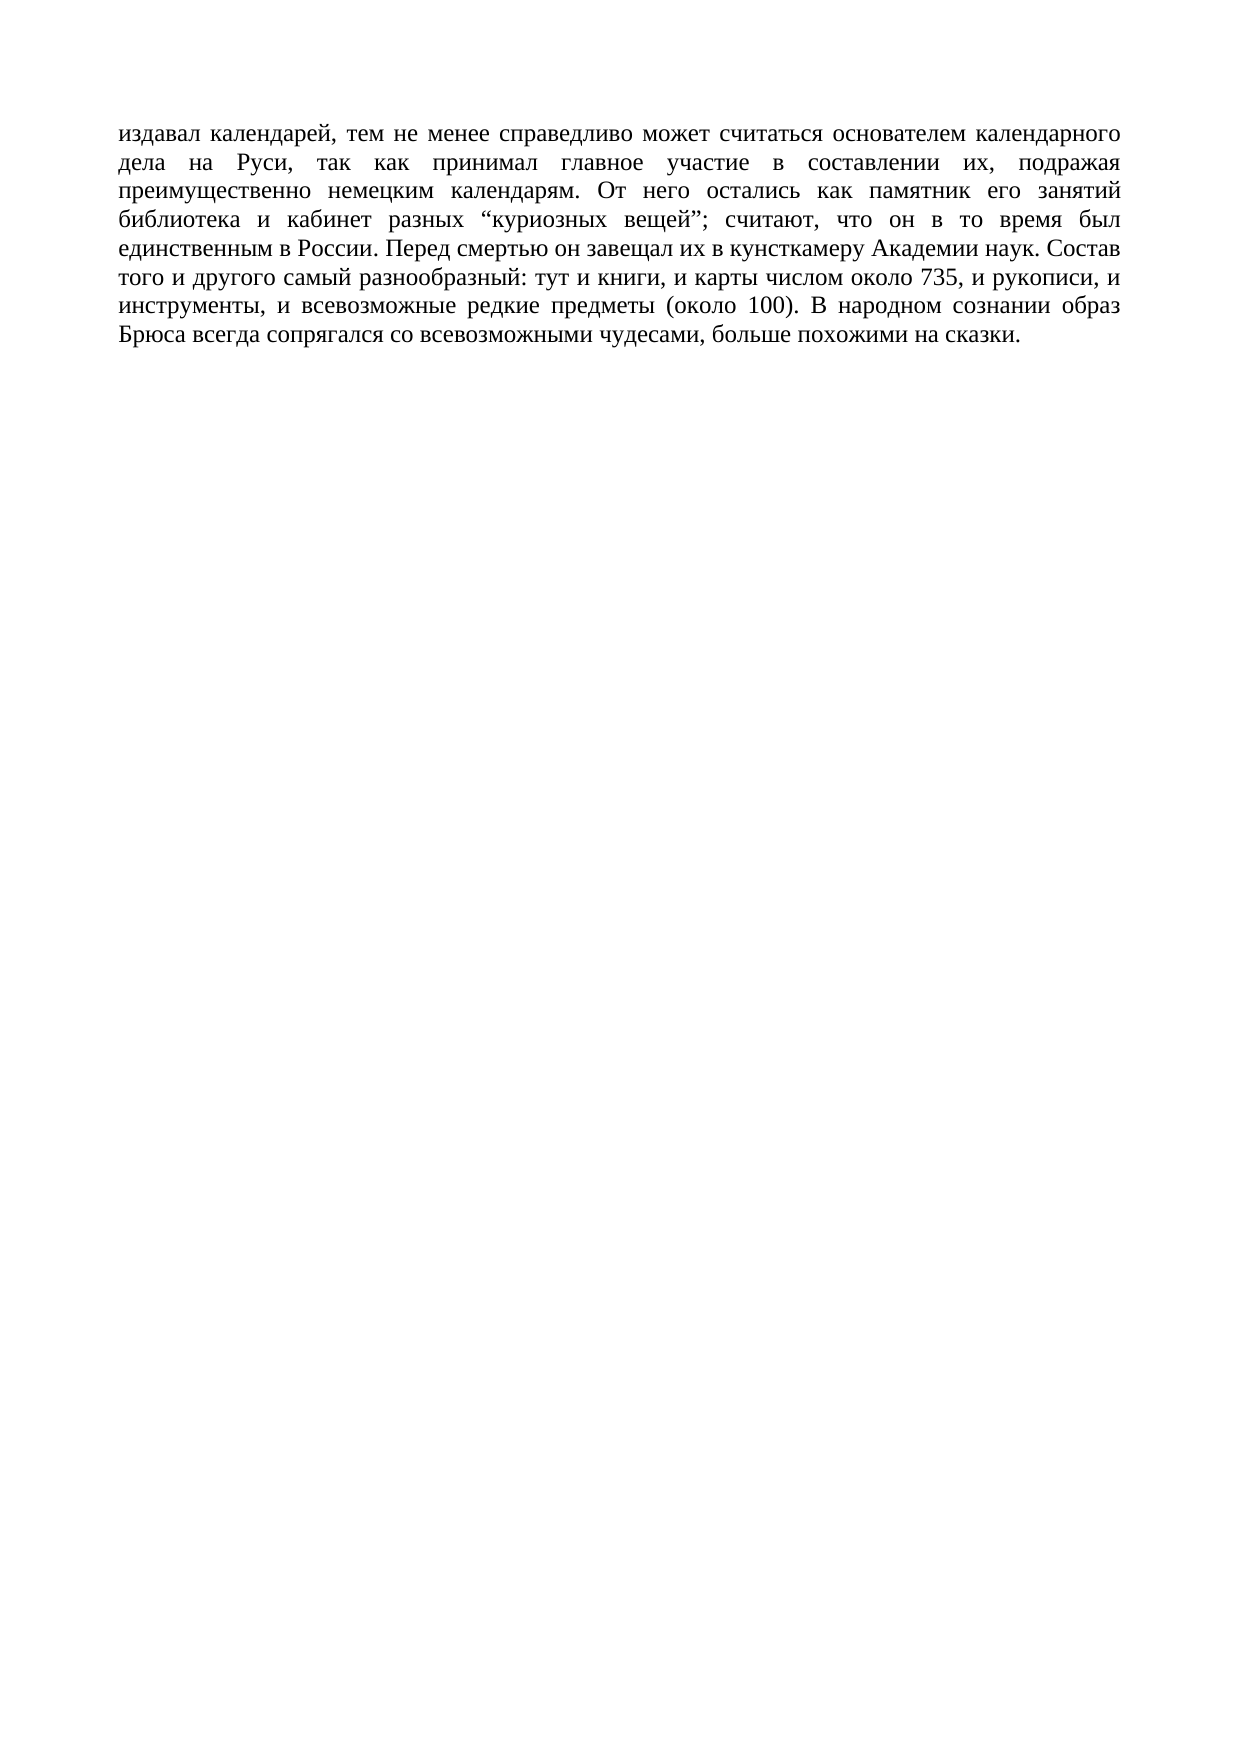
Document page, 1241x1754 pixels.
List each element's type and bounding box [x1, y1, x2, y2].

text [118, 118, 1122, 348]
